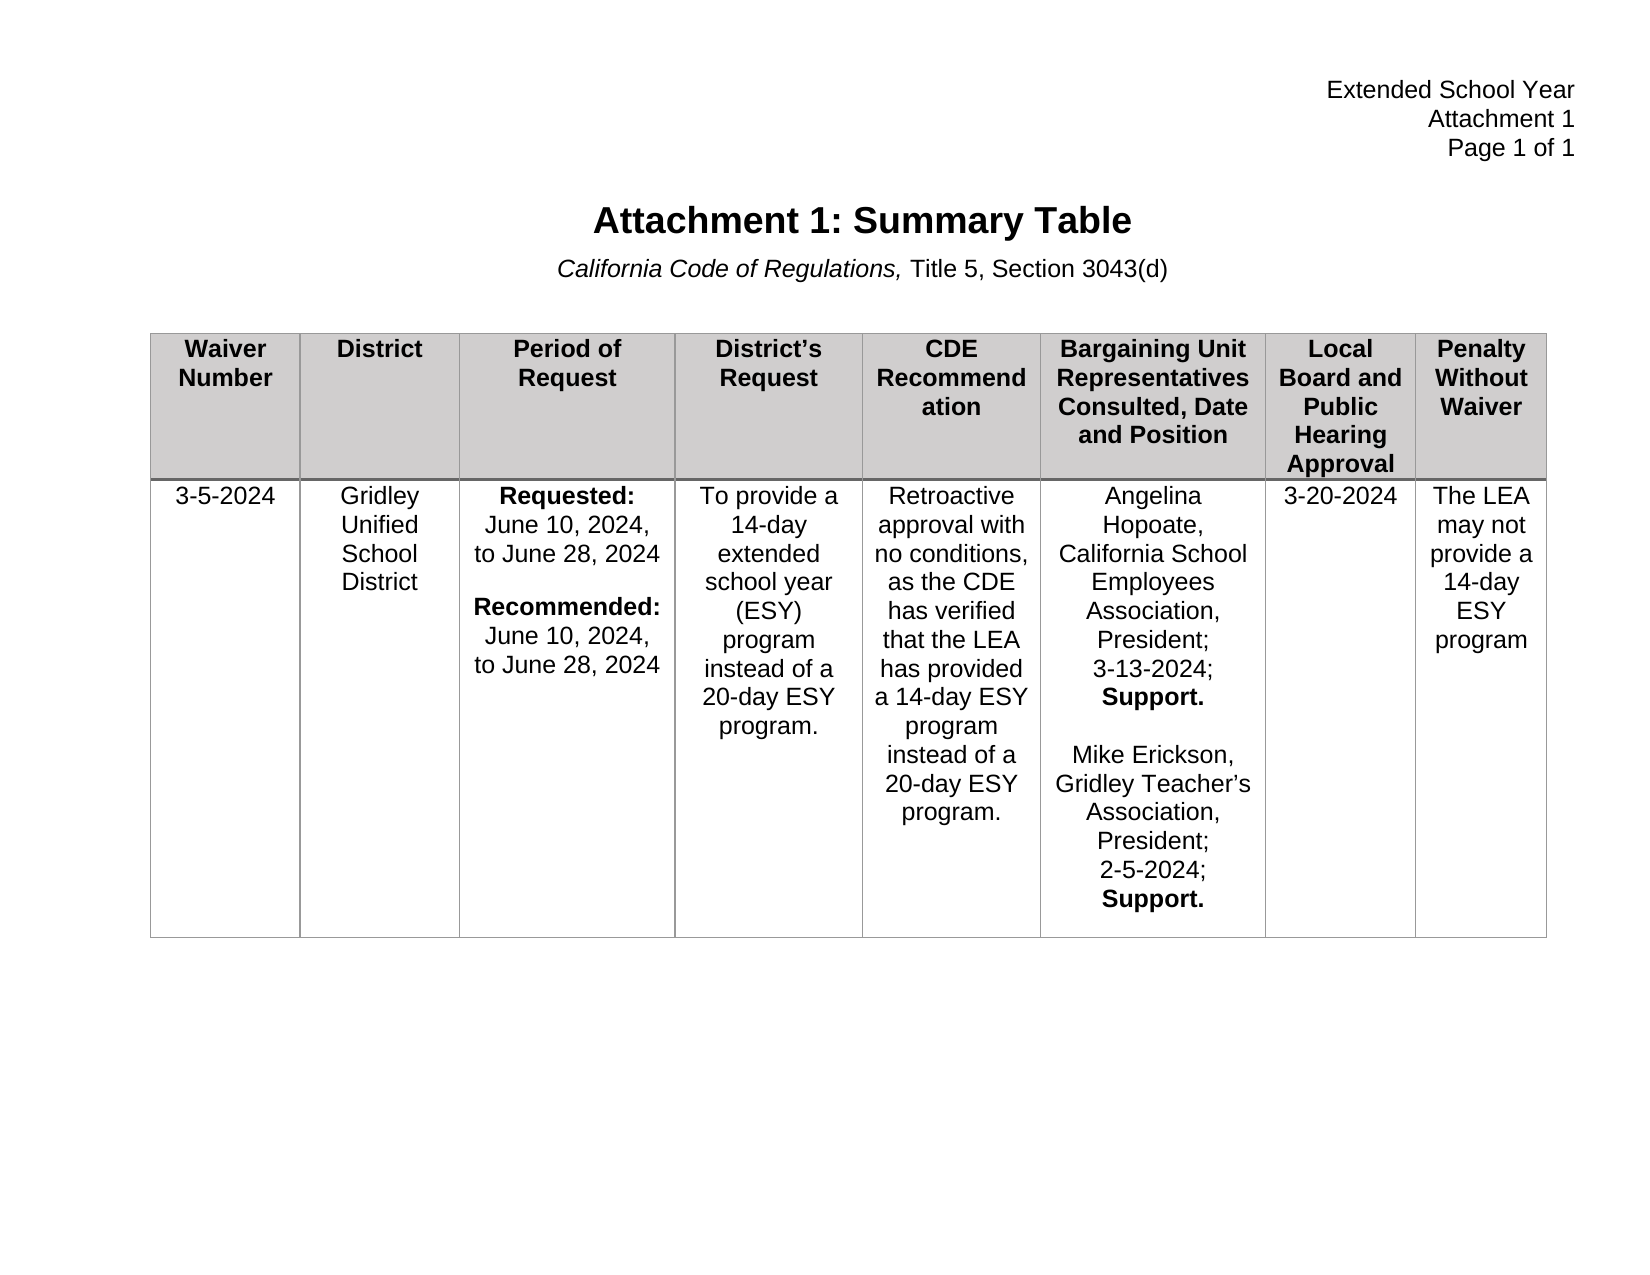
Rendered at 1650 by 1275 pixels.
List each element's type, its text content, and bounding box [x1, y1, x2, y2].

subtitle Attachment 1: Summary Table [150, 199, 1575, 242]
table_cell Retroactive approval with no conditions, as the CDE has verified that the LEA has provided a 14-day ESY program instead of a 20-day ESY program. [863, 481, 1040, 937]
table_header District’s Request [676, 334, 862, 478]
table_cell 3-20-2024 [1266, 481, 1415, 937]
table_cell 3-5-2024 [151, 481, 299, 937]
table_header District [301, 334, 459, 478]
table_header Period of Request [460, 334, 674, 478]
table_header Penalty Without Waiver [1416, 334, 1546, 478]
table_header Local Board and Public Hearing Approval [1266, 334, 1415, 478]
table_cell To provide a 14-day extended school year (ESY) program instead of a 20-day ESY program. [676, 481, 862, 937]
table_cell Requested: June 10, 2024, to June 28, 2024 Recommended: June 10, 2024, to June 28, 2024 [460, 481, 674, 937]
table_header Bargaining Unit Representatives Consulted, Date and Position [1041, 334, 1265, 478]
table_header Waiver Number [151, 334, 299, 478]
table_cell The LEA may not provide a 14-day ESY program [1416, 481, 1546, 937]
table_header CDE Recommendation [863, 334, 1040, 478]
table_cell Angelina Hopoate, California School Employees Association, President; 3-13-2024; Support. Mike Erickson, Gridley Teacher’s Association, President; 2-5-2024; Support. [1041, 481, 1265, 937]
table_cell Gridley Unified School District [301, 481, 459, 937]
text California Code of Regulations, Title 5, Section 3043(d) [150, 254, 1575, 283]
